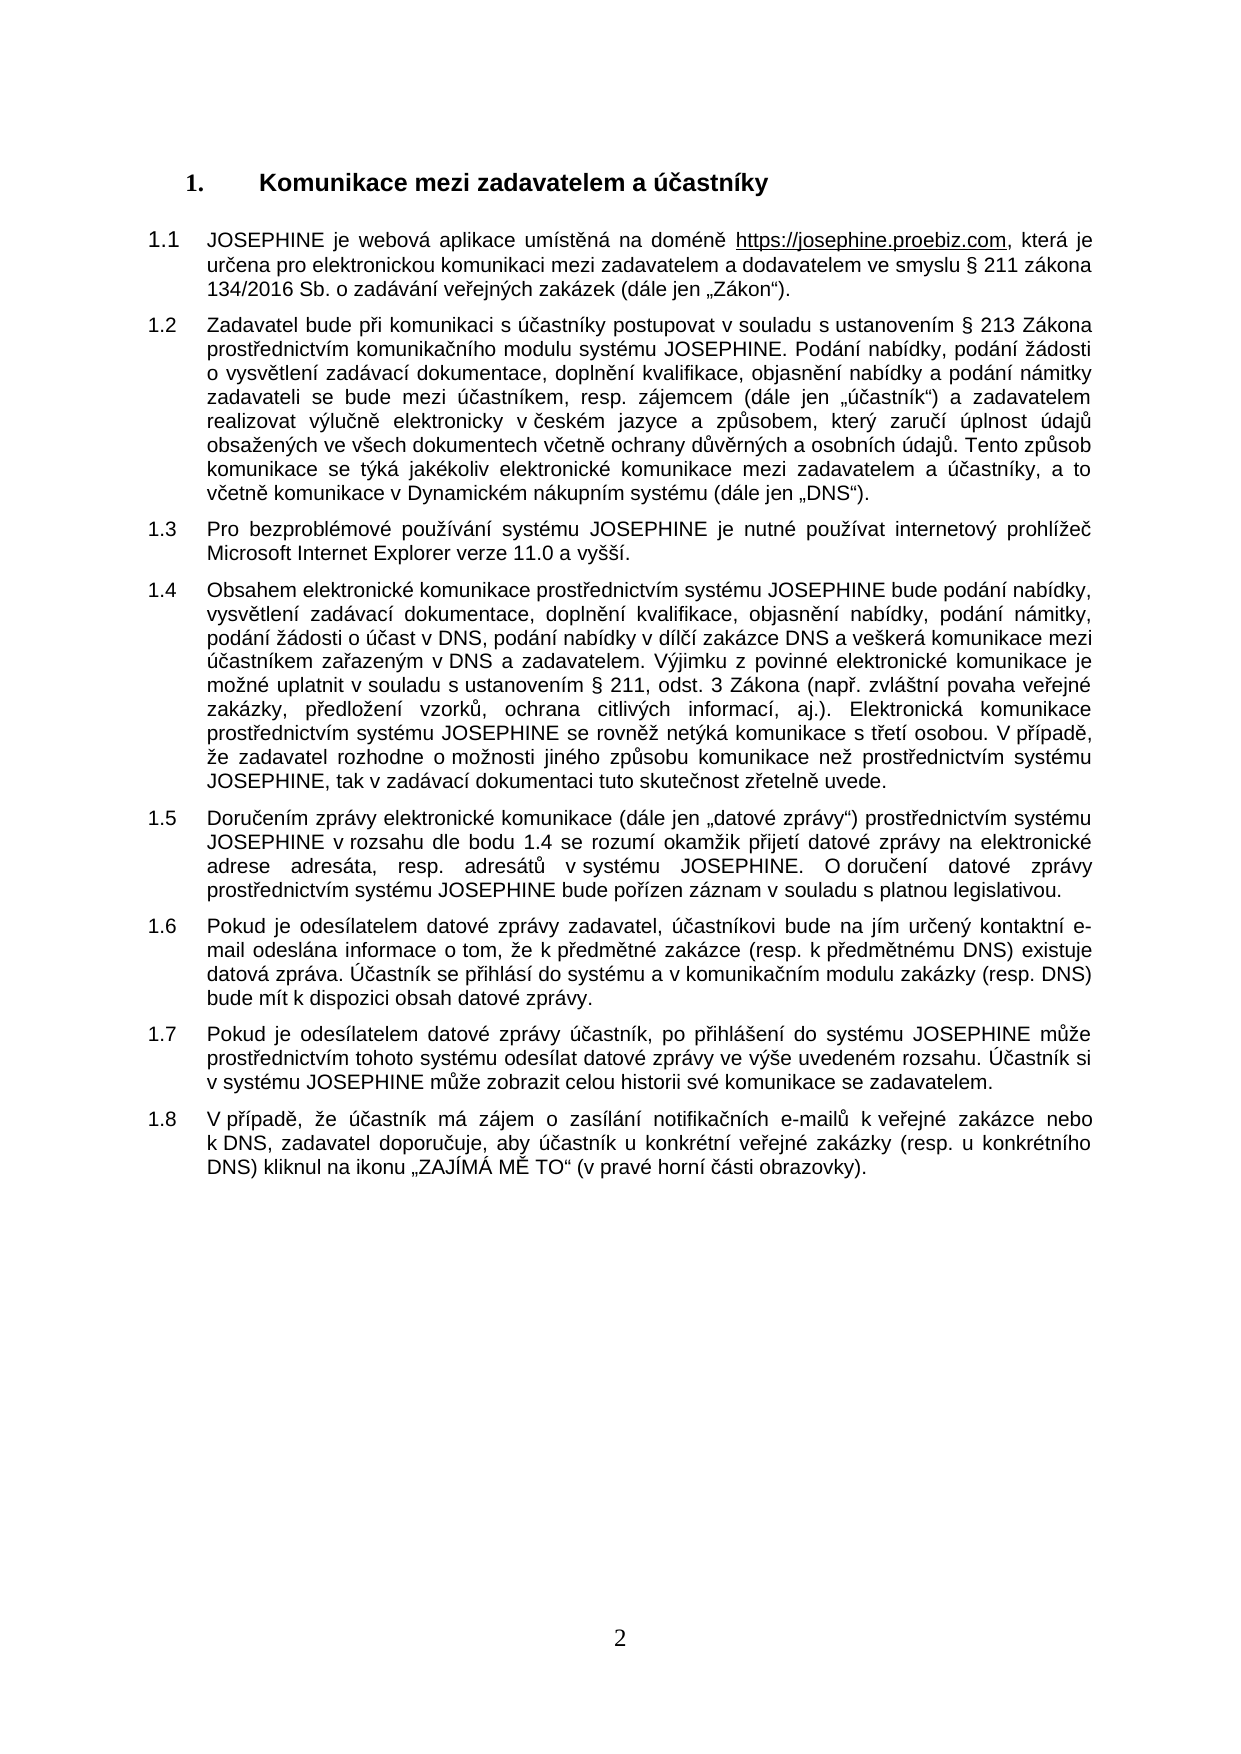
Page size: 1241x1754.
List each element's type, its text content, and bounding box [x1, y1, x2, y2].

text 1.7 Pokud je odesílatelem datové zprávy účastník, po přihlášení do systému JOSEPHINE může prostřednictvím tohoto systému odesílat datové zprávy ve výše uvedeném rozsahu. Účastník si v systému JOSEPHINE může zobrazit celou historii své komunikace se zadavatelem. [148, 1022, 1093, 1094]
text 1.1 JOSEPHINE je webová aplikace umístěná na doméně https://josephine.proebiz.com, která je určena pro elektronickou komunikaci mezi zadavatelem a dodavatelem ve smyslu § 211 zákona 134/2016 Sb. o zadávání veřejných zakázek (dále jen „Zákon“). [148, 226, 1093, 300]
text 1.6 Pokud je odesílatelem datové zprávy zadavatel, účastníkovi bude na jím určený kontaktní e-mail odeslána informace o tom, že k předmětné zakázce (resp. k předmětnému DNS) existuje datová zpráva. Účastník se přihlásí do systému a v komunikačním modulu zakázky (resp. DNS) bude mít k dispozici obsah datové zprávy. [148, 914, 1093, 1010]
text 1.8 V případě, že účastník má zájem o zasílání notifikačních e-mailů k veřejné zakázce nebo k DNS, zadavatel doporučuje, aby účastník u konkrétní veřejné zakázky (resp. u konkrétního DNS) kliknul na ikonu „ZAJÍMÁ MĚ TO“ (v pravé horní části obrazovky). [148, 1107, 1093, 1178]
subtitle Komunikace mezi zadavatelem a účastníky [185, 168, 1093, 197]
text 1.2 Zadavatel bude při komunikaci s účastníky postupovat v souladu s ustanovením § 213 Zákona prostřednictvím komunikačního modulu systému JOSEPHINE. Podání nabídky, podání žádosti o vysvětlení zadávací dokumentace, doplnění kvalifikace, objasnění nabídky a podání námitky zadavateli se bude mezi účastníkem, resp. zájemcem (dále jen „účastník“) a zadavatelem realizovat výlučně elektronicky v českém jazyce a způsobem, který zaručí úplnost údajů obsažených ve všech dokumentech včetně ochrany důvěrných a osobních údajů. Tento způsob komunikace se týká jakékoliv elektronické komunikace mezi zadavatelem a účastníky, a to včetně komunikace v Dynamickém nákupním systému (dále jen „DNS“). [148, 313, 1093, 504]
text 1.3 Pro bezproblémové používání systému JOSEPHINE je nutné používat internetový prohlížeč Microsoft Internet Explorer verze 11.0 a vyšší. [148, 517, 1093, 565]
text 1.4 Obsahem elektronické komunikace prostřednictvím systému JOSEPHINE bude podání nabídky, vysvětlení zadávací dokumentace, doplnění kvalifikace, objasnění nabídky, podání námitky, podání žádosti o účast v DNS, podání nabídky v dílčí zakázce DNS a veškerá komunikace mezi účastníkem zařazeným v DNS a zadavatelem. Výjimku z povinné elektronické komunikace je možné uplatnit v souladu s ustanovením § 211, odst. 3 Zákona (např. zvláštní povaha veřejné zakázky, předložení vzorků, ochrana citlivých informací, aj.). Elektronická komunikace prostřednictvím systému JOSEPHINE se rovněž netýká komunikace s třetí osobou. V případě, že zadavatel rozhodne o možnosti jiného způsobu komunikace než prostřednictvím systému JOSEPHINE, tak v zadávací dokumentaci tuto skutečnost zřetelně uvede. [148, 577, 1093, 793]
text 1.5 Doručením zprávy elektronické komunikace (dále jen „datové zprávy“) prostřednictvím systému JOSEPHINE v rozsahu dle bodu 1.4 se rozumí okamžik přijetí datové zprávy na elektronické adrese adresáta, resp. adresátů v systému JOSEPHINE. O doručení datové zprávy prostřednictvím systému JOSEPHINE bude pořízen záznam v souladu s platnou legislativou. [148, 806, 1093, 901]
